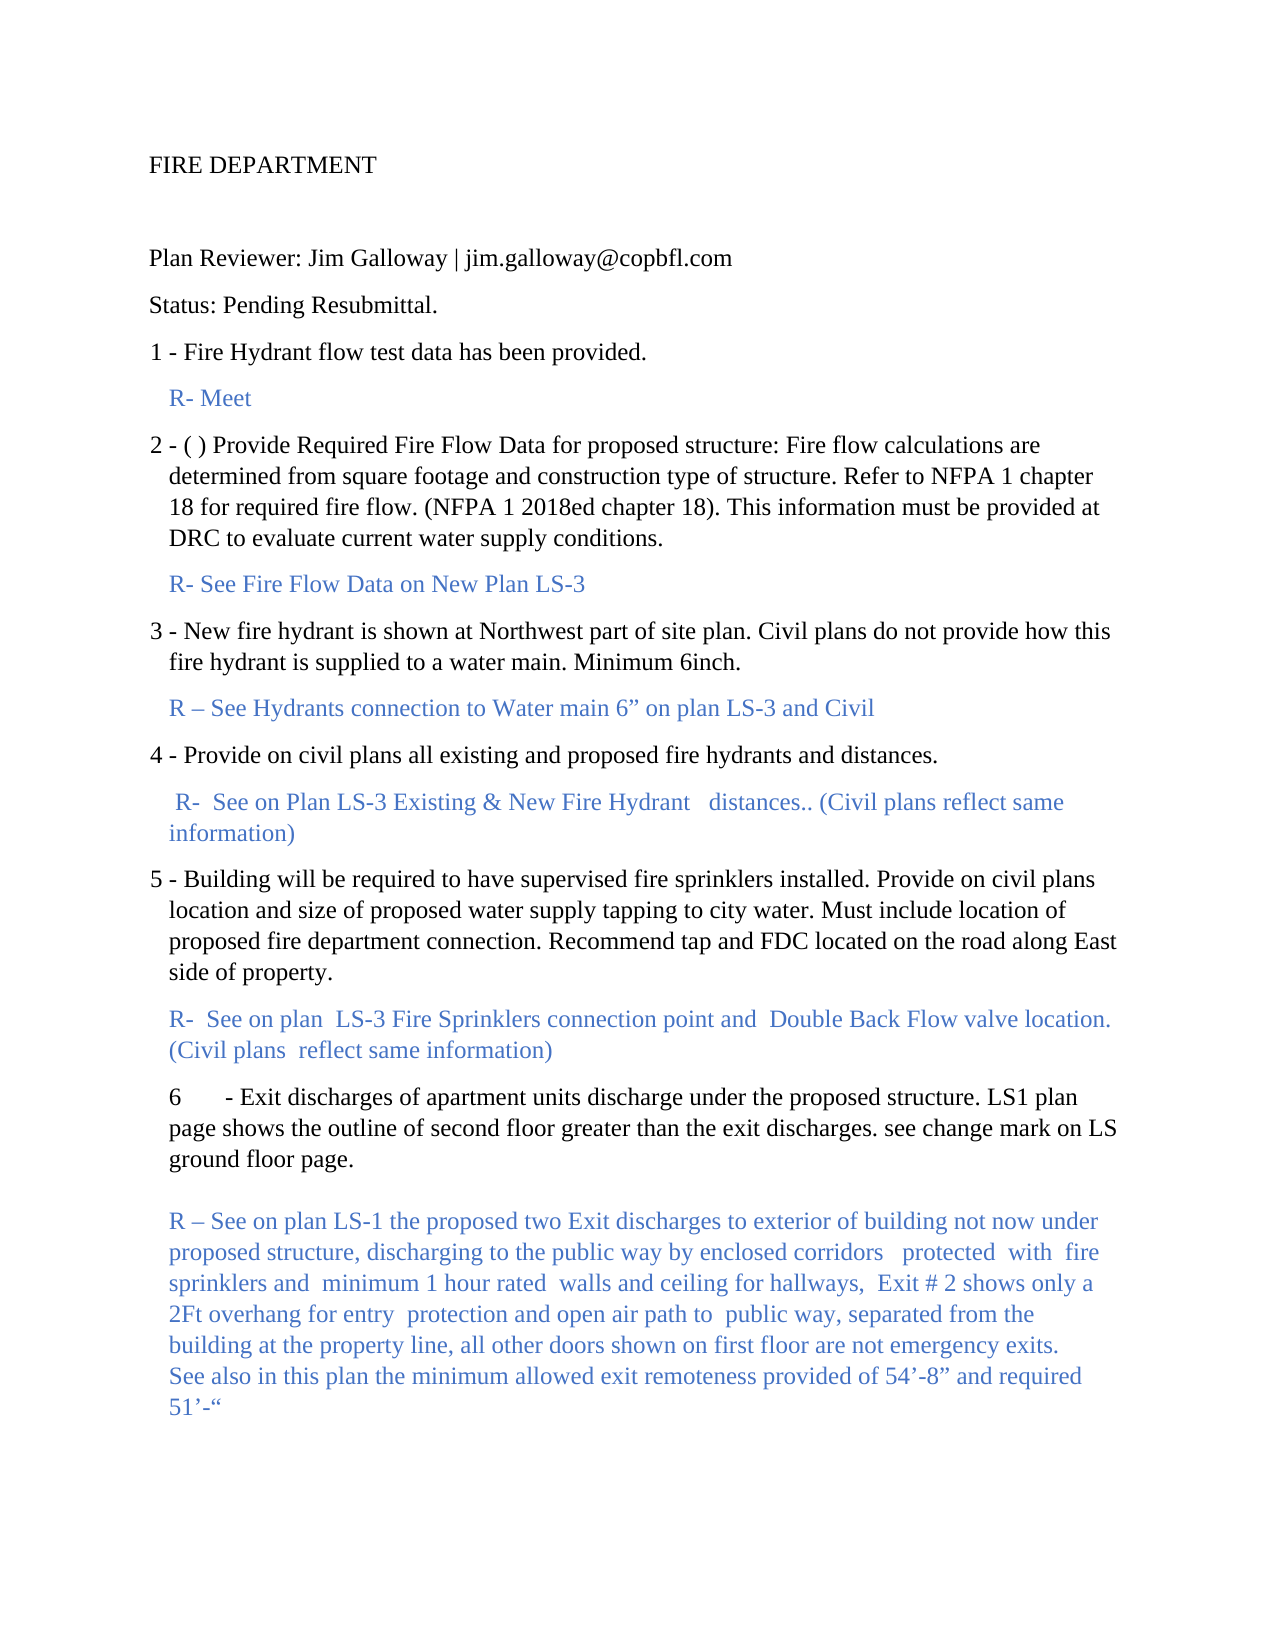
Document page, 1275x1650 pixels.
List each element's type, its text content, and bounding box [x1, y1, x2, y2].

text Plan Reviewer: Jim Galloway | jim.galloway@copbfl.com [148, 243, 1118, 272]
text R- See on plan LS-3 Fire Sprinklers connection point and Double Back Flow valve location. (Civil plans reflect same information) [169, 1004, 1118, 1064]
list - Exit discharges of apartment units discharge under the proposed structure. LS1 plan page shows the outline of second floor greater than the exit discharges. see change mark on LS ground floor page. [169, 1082, 1118, 1172]
text R – See on plan LS-1 the proposed two Exit discharges to exterior of building not now under proposed structure, discharging to the public way by enclosed corridors protected with fire sprinklers and minimum 1 hour rated walls and ceiling for hallways, Exit # 2 shows only a 2Ft overhang for entry protection and open air path to public way, separated from the building at the property line, all other doors shown on first floor are not emergency exits. [169, 1206, 1118, 1359]
text R- See on Plan LS-3 Existing & New Fire Hydrant distances.. (Civil plans reflect same information) [169, 787, 1118, 846]
text R- Meet [169, 383, 1118, 412]
text R- See Fire Flow Data on New Plan LS-3 [169, 569, 1118, 598]
list - ( ) Provide Required Fire Flow Data for proposed structure: Fire flow calculations are determined from square footage and construction type of structure. Refer to NFPA 1 chapter 18 for required fire flow. (NFPA 1 2018ed chapter 18). This information must be provided at DRC to evaluate current water supply conditions. [150, 430, 1118, 552]
list - New fire hydrant is shown at Northwest part of site plan. Civil plans do not provide how this fire hydrant is supplied to a water main. Minimum 6inch. [150, 616, 1118, 676]
text Status: Pending Resubmittal. [148, 290, 1118, 319]
text See also in this plan the minimum allowed exit remoteness provided of 54’-8” and required 51’-“ [169, 1361, 1118, 1421]
list - Building will be required to have supervised fire sprinklers installed. Provide on civil plans location and size of proposed water supply tapping to city water. Must include location of proposed fire department connection. Recommend tap and FDC located on the road along East side of property. [150, 864, 1118, 986]
text FIRE DEPARTMENT [148, 150, 1118, 179]
list - Fire Hydrant flow test data has been provided. [150, 337, 1118, 365]
text R – See Hydrants connection to Water main 6” on plan LS-3 and Civil [169, 693, 1118, 722]
list - Provide on civil plans all existing and proposed fire hydrants and distances. [150, 740, 1118, 769]
